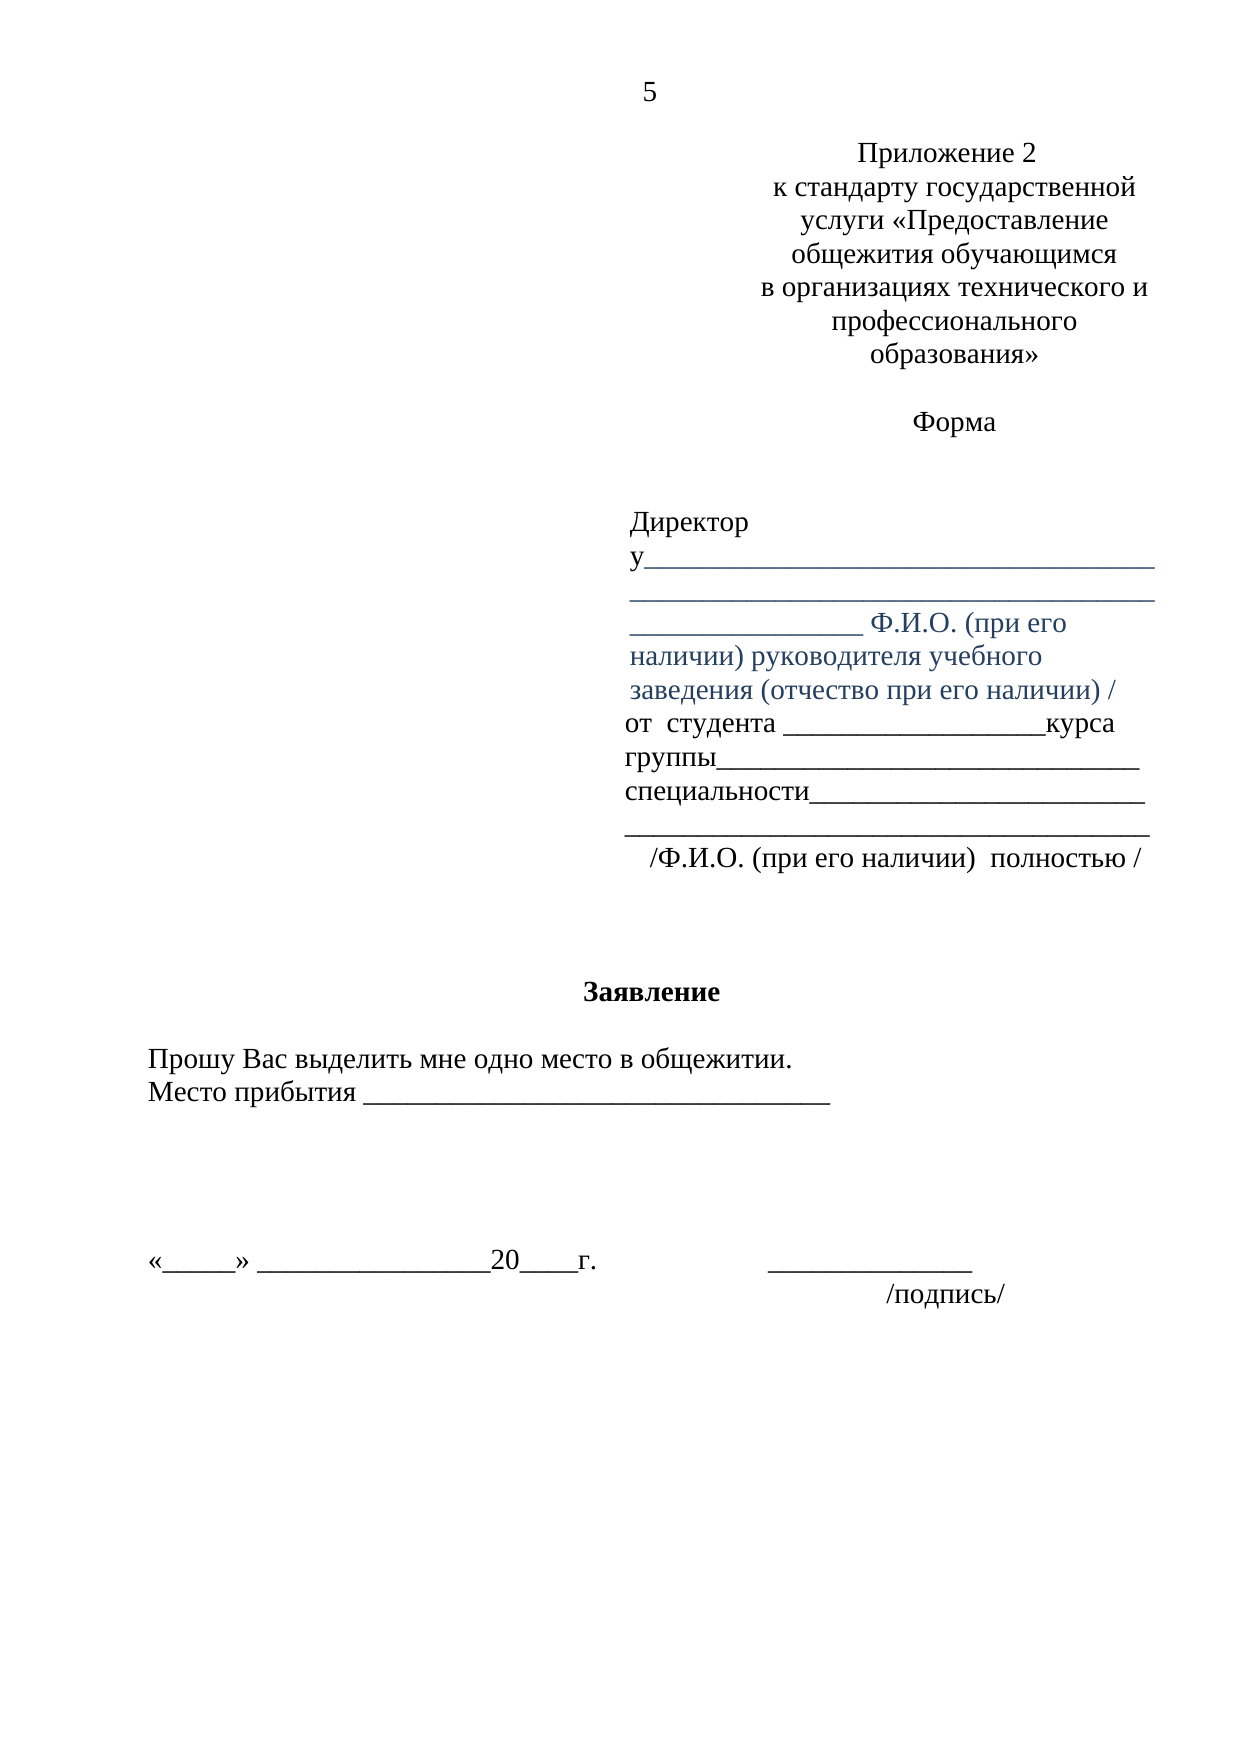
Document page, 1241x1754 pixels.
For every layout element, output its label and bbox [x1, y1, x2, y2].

table_header [136, 135, 1152, 1477]
